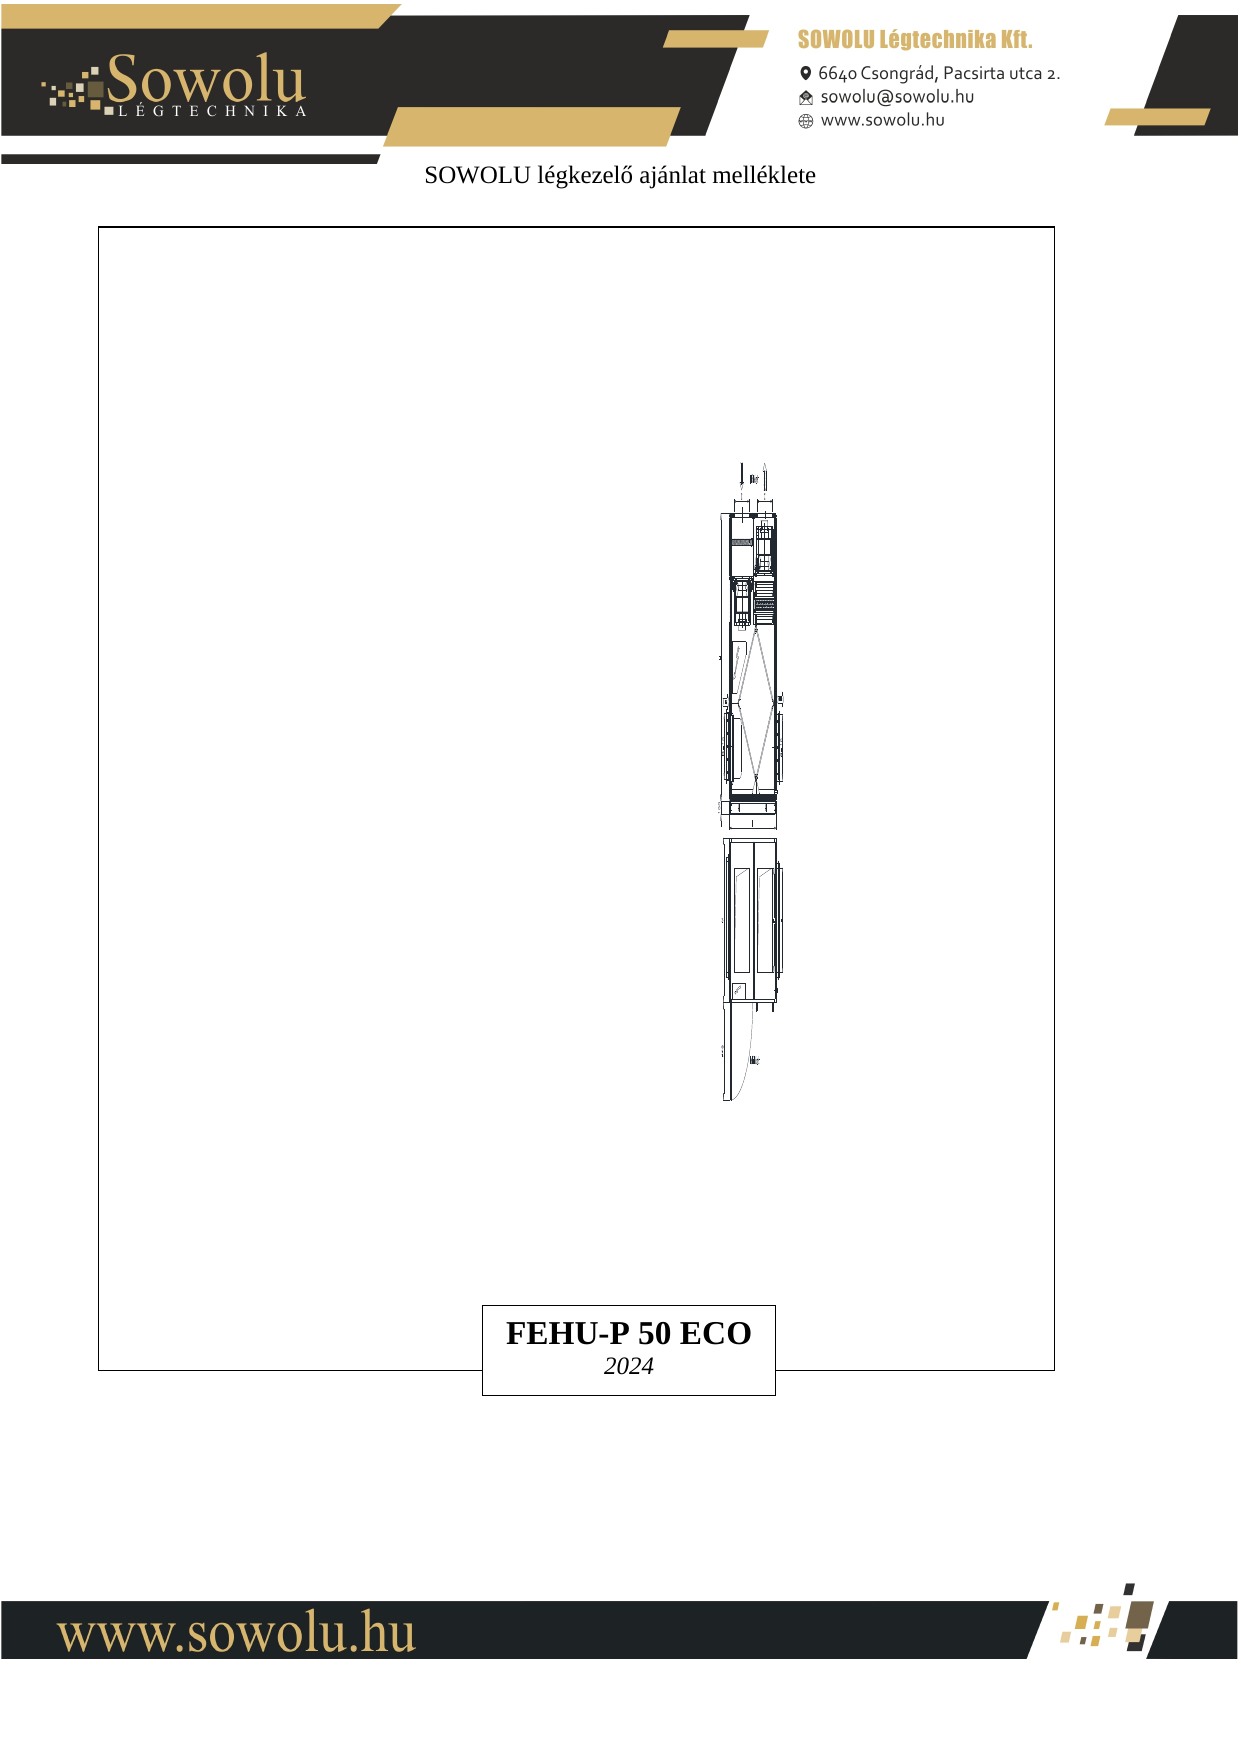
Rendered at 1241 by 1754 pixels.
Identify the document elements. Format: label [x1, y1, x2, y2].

picture [0, 1583, 1236, 1659]
picture [0, 4, 1238, 164]
